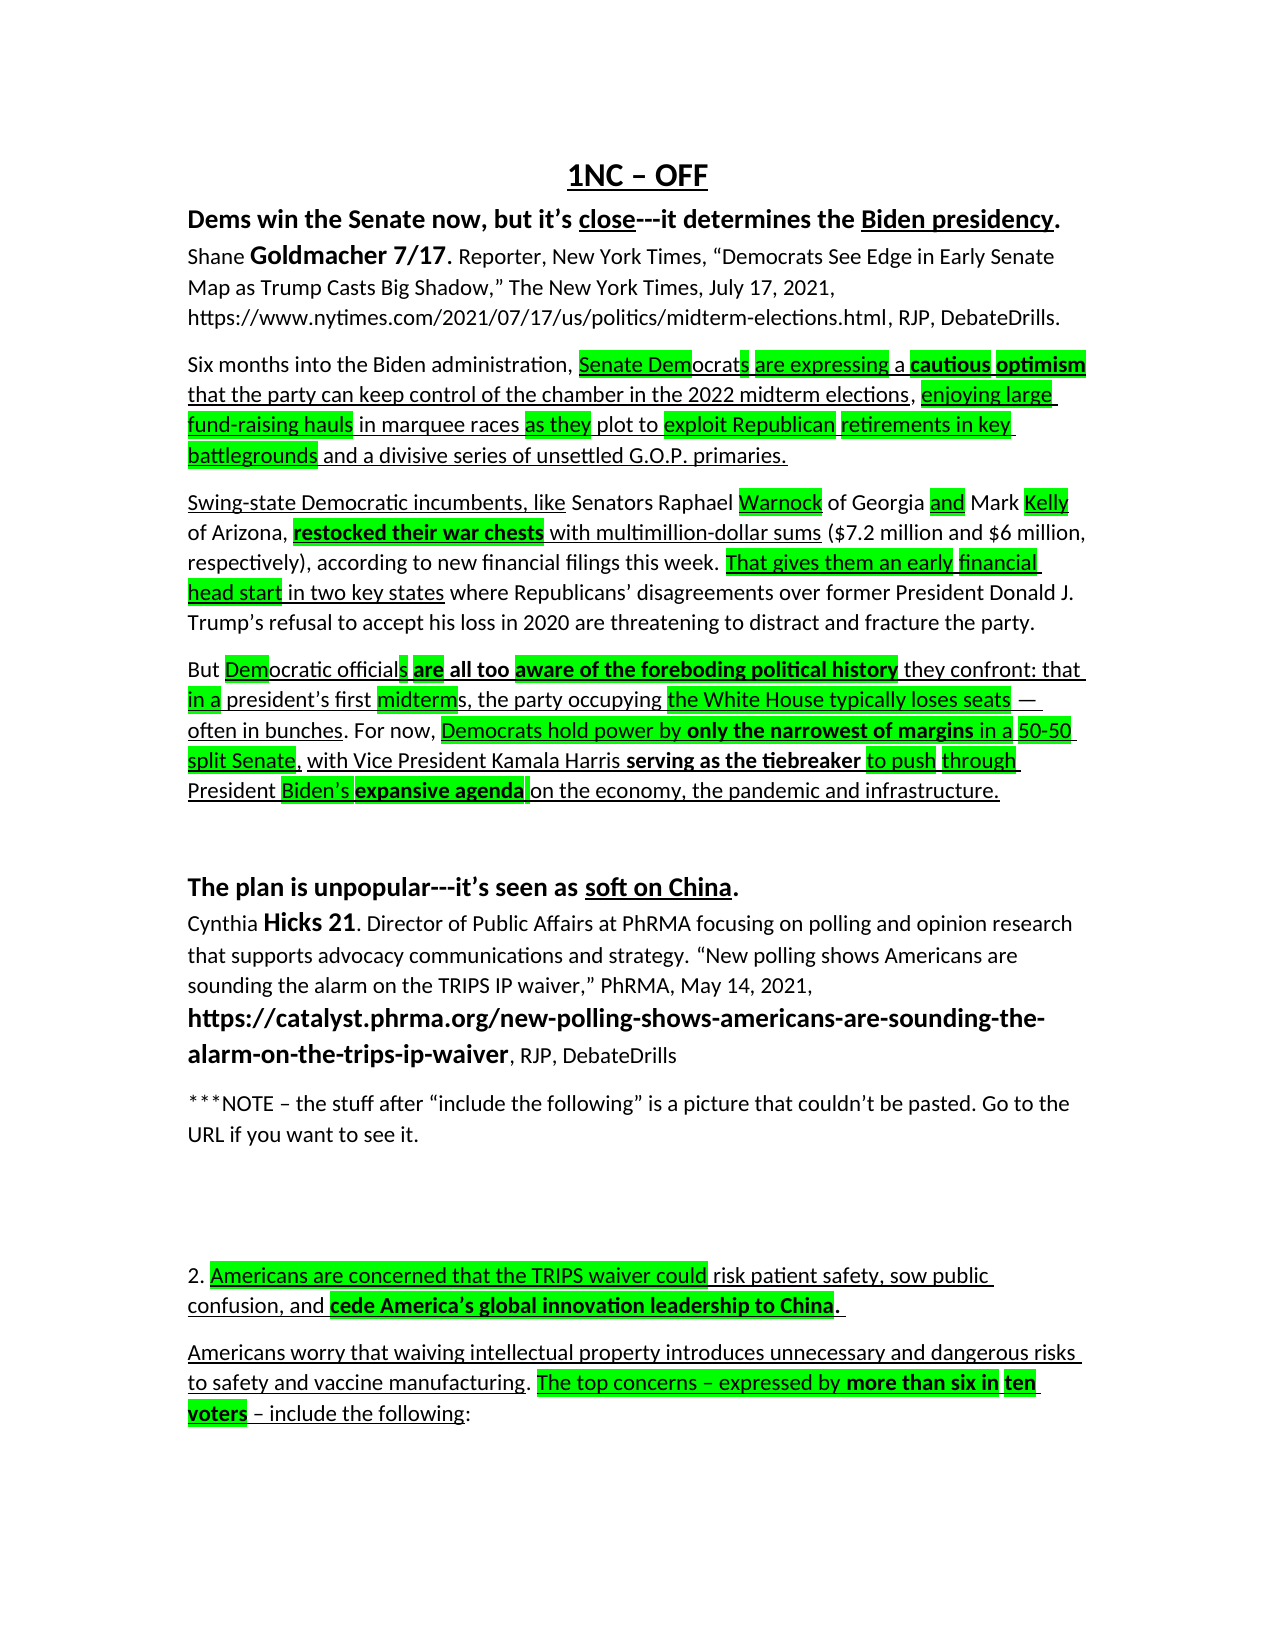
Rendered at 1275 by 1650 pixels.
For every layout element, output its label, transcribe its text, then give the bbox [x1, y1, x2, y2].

text Americans worry that waiving intellectual property introduces unnecessary and dangerous risks to safety and vaccine manufacturing. The top concerns – expressed by more than six in ten voters – include the following: [187, 1338, 1087, 1427]
text 2. Americans are concerned that the TRIPS waiver could risk patient safety, sow public confusion, and cede America’s global innovation leadership to China. [187, 1261, 1087, 1319]
text But Democratic officials are all too aware of the foreboding political history they confront: that in a president’s first midterms, the party occupying the White House typically loses seats — often in bunches. For now, Democrats hold power by only the narrowest of margins in a 50-50 split Senate, with Vice President Kamala Harris serving as the tiebreaker to push through President Biden’s expansive agenda on the economy, the pandemic and infrastructure. [187, 655, 1087, 804]
subtitle Dems win the Senate now, but it’s close---it determines the Biden presidency. [187, 202, 1087, 235]
text Cynthia Hicks 21. Director of Public Affairs at PhRMA focusing on polling and opinion research that supports advocacy communications and strategy. “New polling shows Americans are sounding the alarm on the TRIPS IP waiver,” PhRMA, May 14, 2021, https://catalyst.phrma.org/new-polling-shows-americans-are-sounding-the-alarm-on-the-trips-ip-waiver, RJP, DebateDrills [187, 906, 1087, 1070]
subtitle 1NC – OFF [187, 154, 1087, 195]
text Swing-state Democratic incumbents, like Senators Raphael Warnock of Georgia and Mark Kelly of Arizona, restocked their war chests with multimillion-dollar sums ($7.2 million and $6 million, respectively), according to new financial filings this week. That gives them an early financial head start in two key states where Republicans’ disagreements over former President Donald J. Trump’s refusal to accept his loss in 2020 are threatening to distract and fracture the party. [187, 488, 1087, 637]
text Six months into the Biden administration, Senate Democrats are expressing a cautious optimism that the party can keep control of the chamber in the 2022 midterm elections, enjoying large fund-raising hauls in marquee races as they plot to exploit Republican retirements in key battlegrounds and a divisive series of unsettled G.O.P. primaries. [187, 350, 1087, 469]
text ***NOTE – the stuff after “include the following” is a picture that couldn’t be pasted. Go to the URL if you want to see it. [187, 1089, 1087, 1148]
text Shane Goldmacher 7/17. Reporter, New York Times, “Democrats See Edge in Early Senate Map as Trump Casts Big Shadow,” The New York Times, July 17, 2021, https://www.nytimes.com/2021/07/17/us/politics/midterm-elections.html, RJP, DebateDrills. [187, 238, 1087, 331]
subtitle The plan is unpopular---it’s seen as soft on China. [187, 870, 1087, 903]
